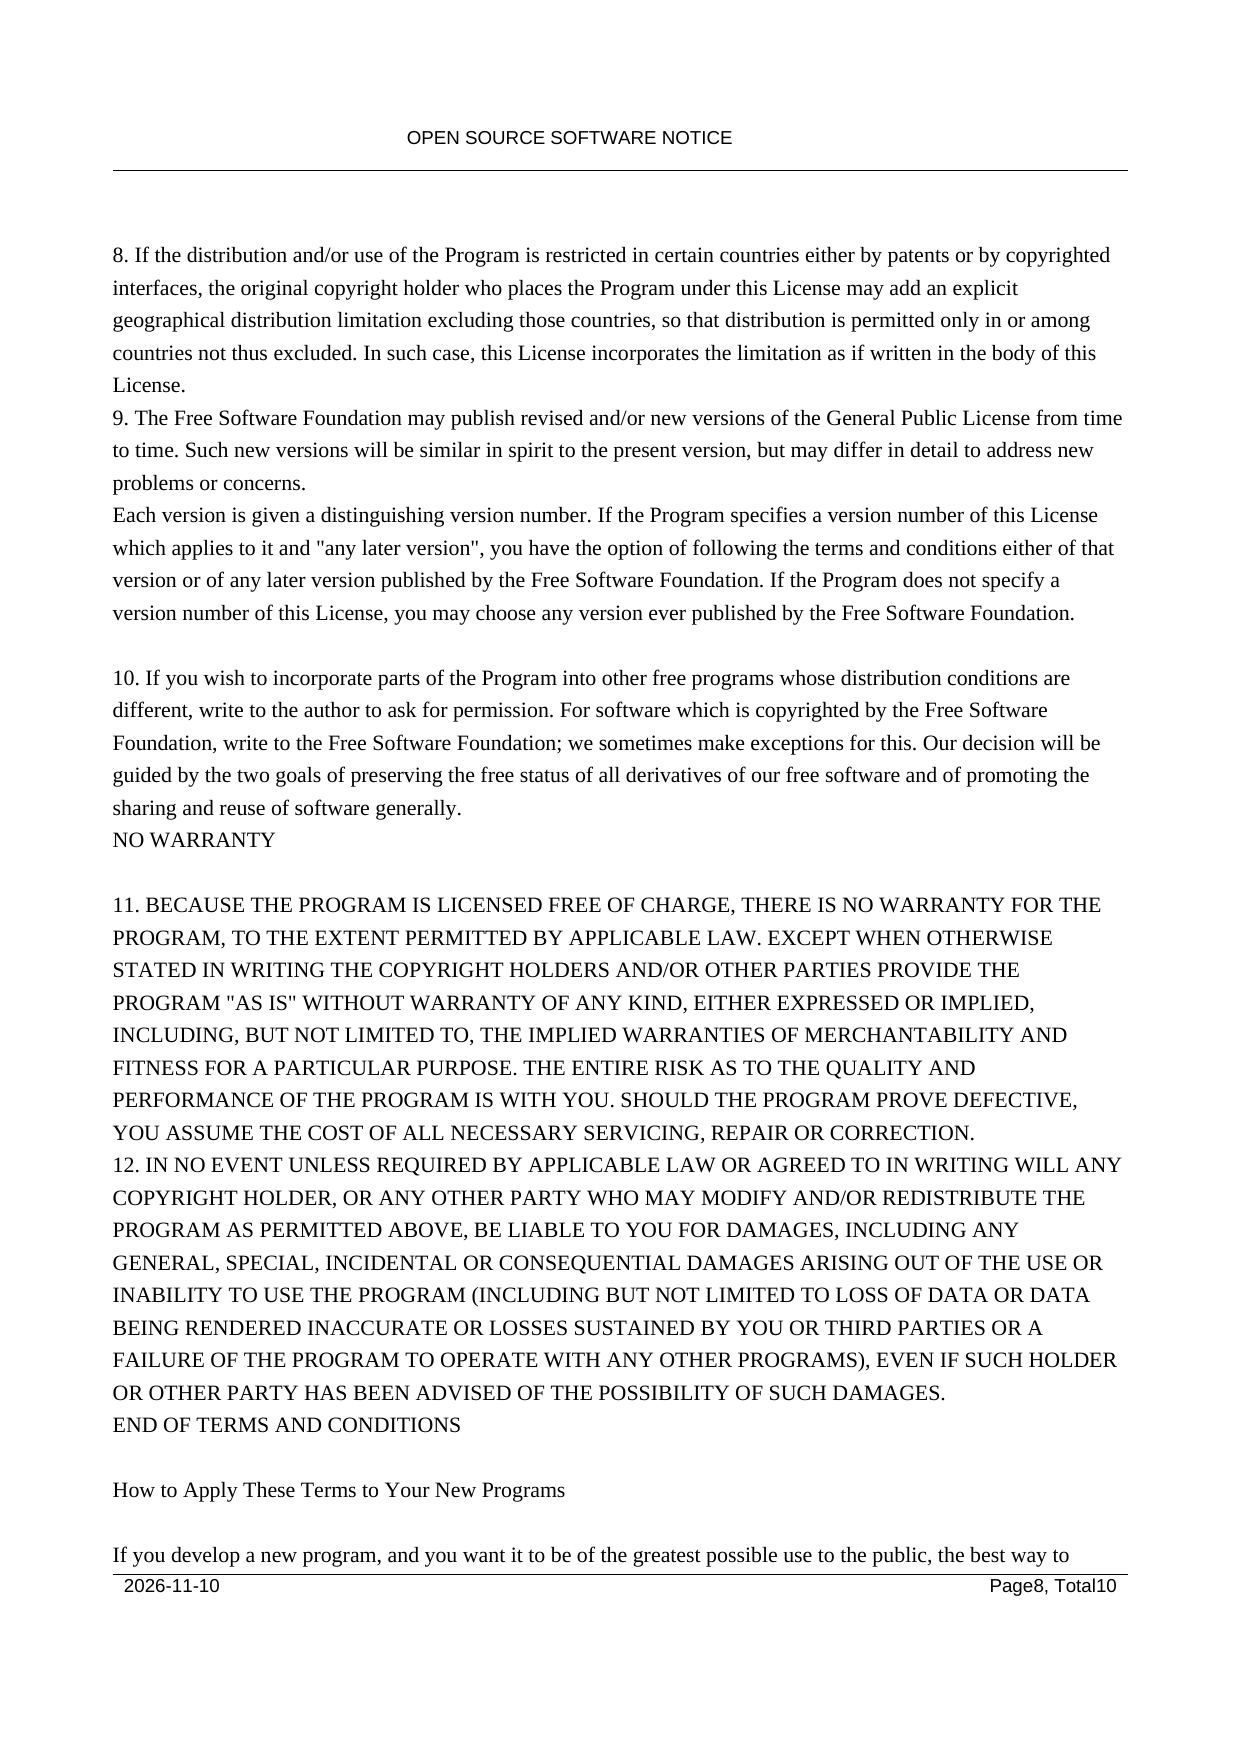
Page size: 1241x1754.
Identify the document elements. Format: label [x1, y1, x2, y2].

text [112, 206, 1128, 1571]
